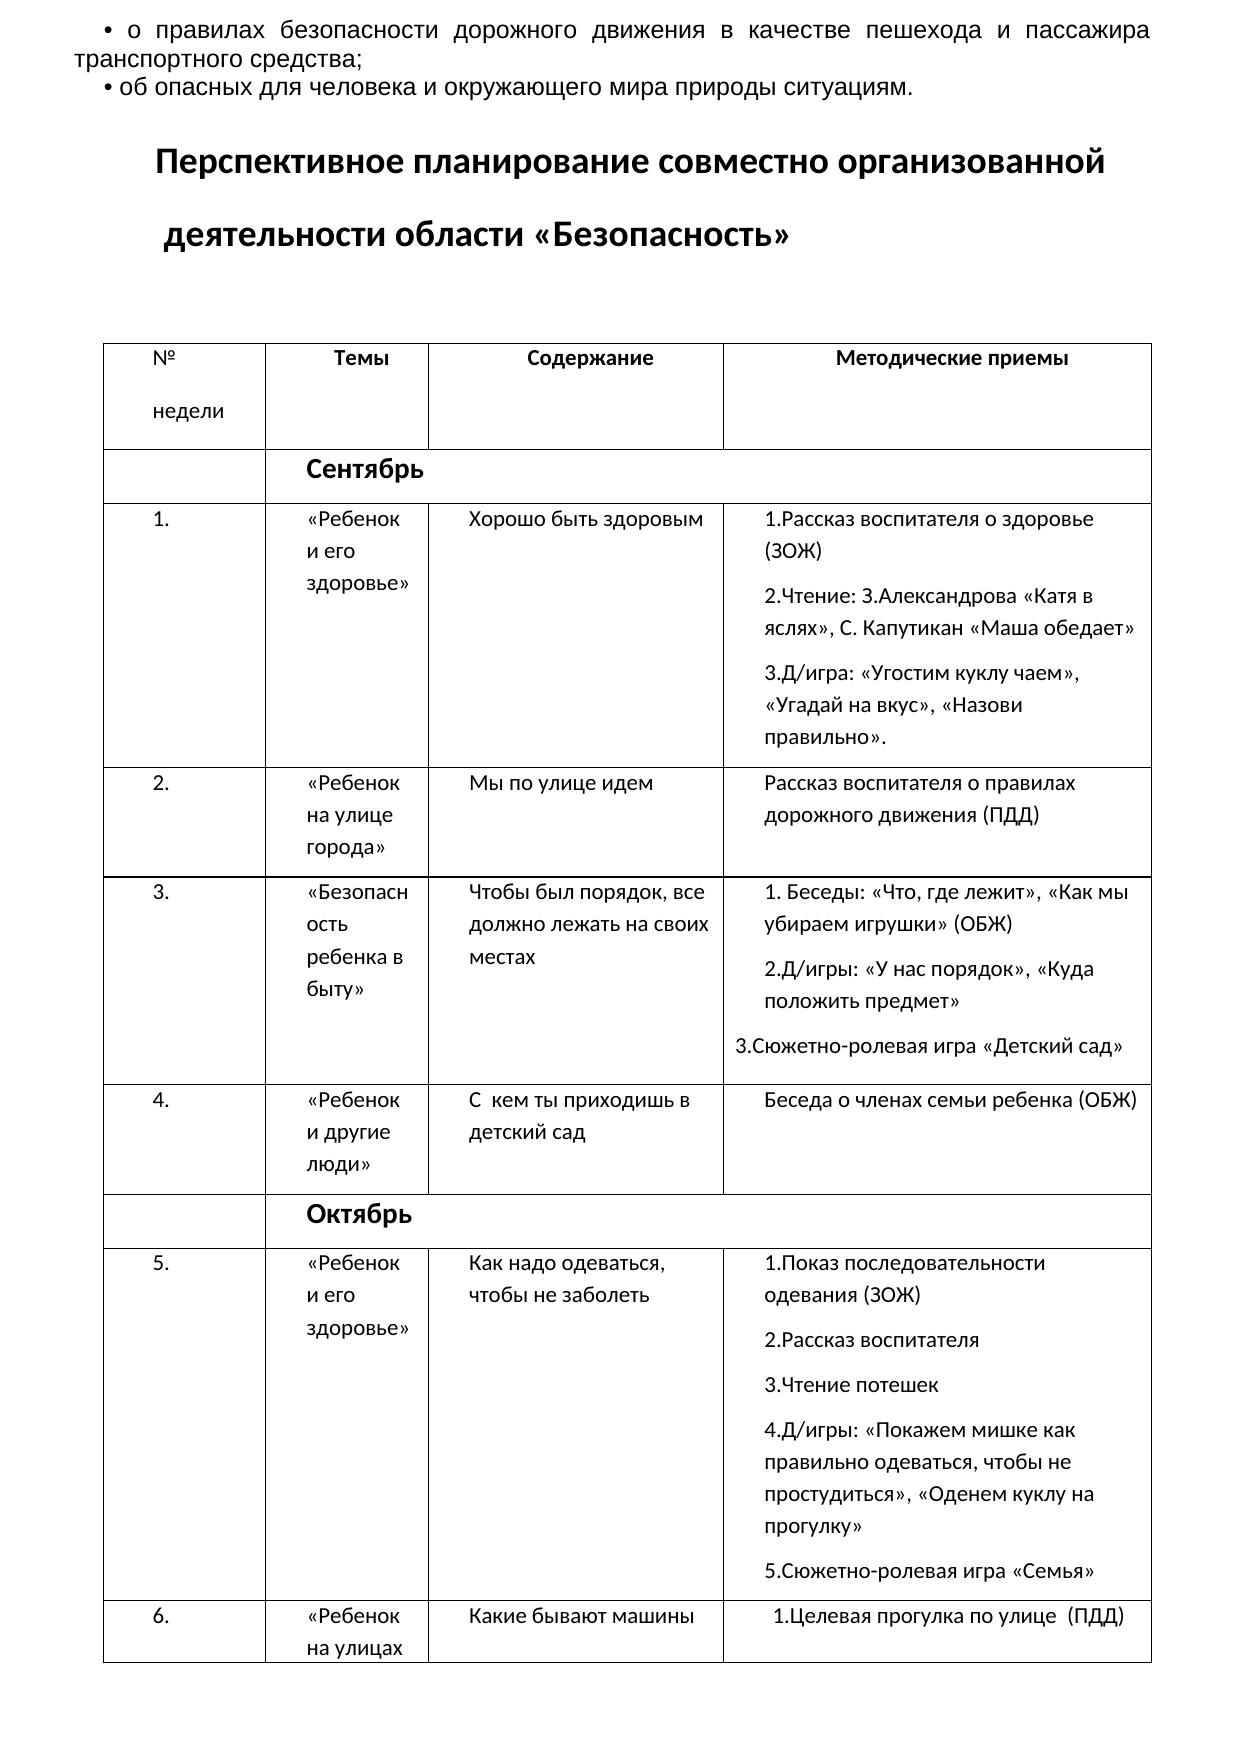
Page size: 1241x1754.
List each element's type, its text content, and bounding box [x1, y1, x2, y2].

table_cell Какие бывают машины [429, 1601, 723, 1662]
table_cell [104, 1085, 265, 1194]
text деятельности области «Безопасность» [155, 210, 1152, 256]
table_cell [266, 1601, 428, 1662]
table_cell Октябрь [266, 1195, 1151, 1247]
table_header Содержание [429, 344, 723, 449]
table_cell [104, 504, 265, 767]
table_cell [724, 1601, 1151, 1662]
table_cell Сентябрь [266, 450, 1151, 503]
table_cell Рассказ воспитателя о правилах дорожного движения (ПДД) [724, 768, 1151, 876]
table_header Темы [266, 344, 428, 449]
table_cell Беседа о членах семьи ребенка (ОБЖ) [724, 1085, 1151, 1194]
table_cell [104, 1249, 265, 1600]
table_cell 1.Рассказ воспитателя о здоровье (ЗОЖ) 2.Чтение: З.Александрова «Катя в яслях», С. Капутикан «Маша обедает» 3.Д/игра: «Угостим куклу чаем», «Угадай на вкус», «Назови правильно». [724, 504, 1151, 767]
table_header № недели [104, 344, 265, 449]
table_cell Как надо одеваться, чтобы не заболеть [429, 1249, 723, 1600]
table_cell Чтобы был порядок, все должно лежать на своих местах [429, 878, 723, 1084]
table_cell «Ребенок и другие люди» [266, 1085, 428, 1194]
table_cell С кем ты приходишь в детский сад [429, 1085, 723, 1194]
table_cell 1. Беседы: «Что, где лежит», «Как мы убираем игрушки» (ОБЖ) 2.Д/игры: «У нас порядок», «Куда положить предмет» 3.Сюжетно-ролевая игра «Детский сад» [724, 878, 1151, 1084]
text • об опасных для человека и окружающего мира природы ситуациям. [74, 72, 1152, 101]
table_cell 1.Показ последовательности одевания (ЗОЖ) 2.Рассказ воспитателя 3.Чтение потешек 4.Д/игры: «Покажем мишке как правильно одеваться, чтобы не простудиться», «Оденем куклу на прогулку» 5.Сюжетно-ролевая игра «Семья» [724, 1249, 1151, 1600]
text Перспективное планирование совместно организованной [155, 137, 1152, 182]
table_cell [104, 1195, 265, 1247]
table_cell «Ребенок и его здоровье» [266, 1249, 428, 1600]
text • о правилах безопасности дорожного движения в качестве пешехода и пассажира транспортного средства; [74, 15, 1152, 72]
table_cell [104, 450, 265, 503]
table_cell [104, 768, 265, 876]
table_cell [104, 1601, 265, 1662]
table_cell «Ребенок на улице города» [266, 768, 428, 876]
table_header Методические приемы [724, 344, 1151, 449]
table_cell «Безопасность ребенка в быту» [266, 878, 428, 1084]
table_cell Мы по улице идем [429, 768, 723, 876]
table_cell [104, 878, 265, 1084]
table_cell «Ребенок и его здоровье» [266, 504, 428, 767]
table_cell Хорошо быть здоровым [429, 504, 723, 767]
